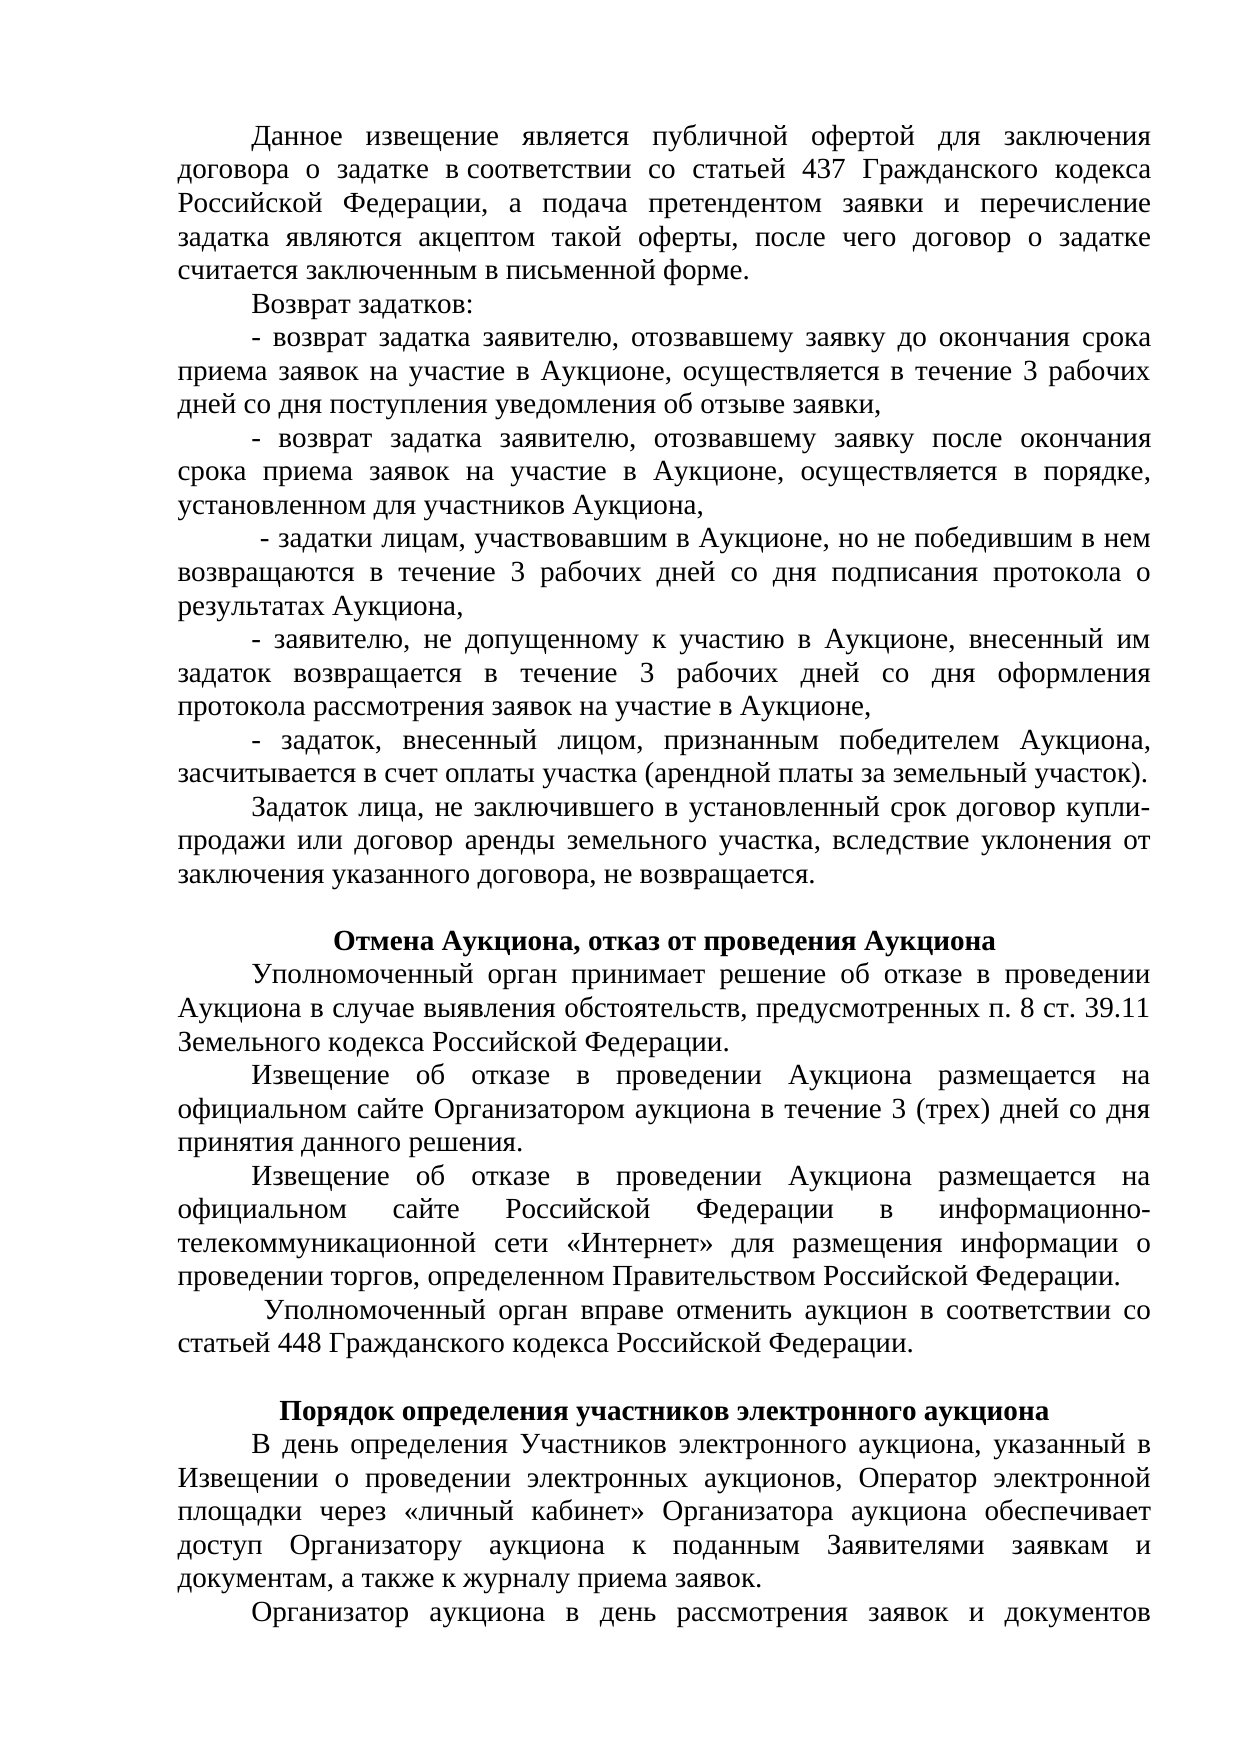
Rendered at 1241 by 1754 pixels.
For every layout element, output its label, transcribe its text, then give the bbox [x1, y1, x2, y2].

text - заявителю, не допущенному к участию в Аукционе, внесенный им задаток возвращается в течение 3 рабочих дней со дня оформления протокола рассмотрения заявок на участие в Аукционе, [177, 621, 1152, 722]
text Извещение об отказе в проведении Аукциона размещается на официальном сайте Российской Федерации в информационно-телекоммуникационной сети «Интернет» для размещения информации о проведении торгов, определенном Правительством Российской Федерации. [177, 1158, 1152, 1292]
text Данное извещение является публичной офертой для заключения договора о задатке в соответствии со статьей 437 Гражданского кодекса Российской Федерации, а подача претендентом заявки и перечисление задатка являются акцептом такой оферты, после чего договор о задатке считается заключенным в письменной форме. [177, 118, 1152, 286]
text Извещение об отказе в проведении Аукциона размещается на официальном сайте Организатором аукциона в течение 3 (трех) дней со дня принятия данного решения. [177, 1057, 1152, 1158]
text - задаток, внесенный лицом, признанным победителем Аукциона, засчитывается в счет оплаты участка (арендной платы за земельный участок). [177, 722, 1152, 789]
text - задатки лицам, участвовавшим в Аукционе, но не победившим в нем возвращаются в течение 3 рабочих дней со дня подписания протокола о результатах Аукциона, [177, 521, 1152, 621]
text Возврат задатков: [177, 286, 1152, 319]
text Порядок определения участников электронного аукциона [177, 1393, 1152, 1426]
text В день определения Участников электронного аукциона, указанный в Извещении о проведении электронных аукционов, Оператор электронной площадки через «личный кабинет» Организатора аукциона обеспечивает доступ Организатору аукциона к поданным Заявителями заявкам и документам, а также к журналу приема заявок. [177, 1426, 1152, 1594]
text Отмена Аукциона, отказ от проведения Аукциона [177, 923, 1152, 957]
text - возврат задатка заявителю, отозвавшему заявку до окончания срока приема заявок на участие в Аукционе, осуществляется в течение 3 рабочих дней со дня поступления уведомления об отзыве заявки, [177, 319, 1152, 420]
text - возврат задатка заявителю, отозвавшему заявку после окончания срока приема заявок на участие в Аукционе, осуществляется в порядке, установленном для участников Аукциона, [177, 420, 1152, 521]
text Задаток лица, не заключившего в установленный срок договор купли-продажи или договор аренды земельного участка, вследствие уклонения от заключения указанного договора, не возвращается. [177, 789, 1152, 889]
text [177, 1594, 1152, 1627]
text Уполномоченный орган вправе отменить аукцион в соответствии со статьей 448 Гражданского кодекса Российской Федерации. [177, 1292, 1152, 1359]
text Уполномоченный орган принимает решение об отказе в проведении Аукциона в случае выявления обстоятельств, предусмотренных п. 8 ст. 39.11 Земельного кодекса Российской Федерации. [177, 957, 1152, 1057]
